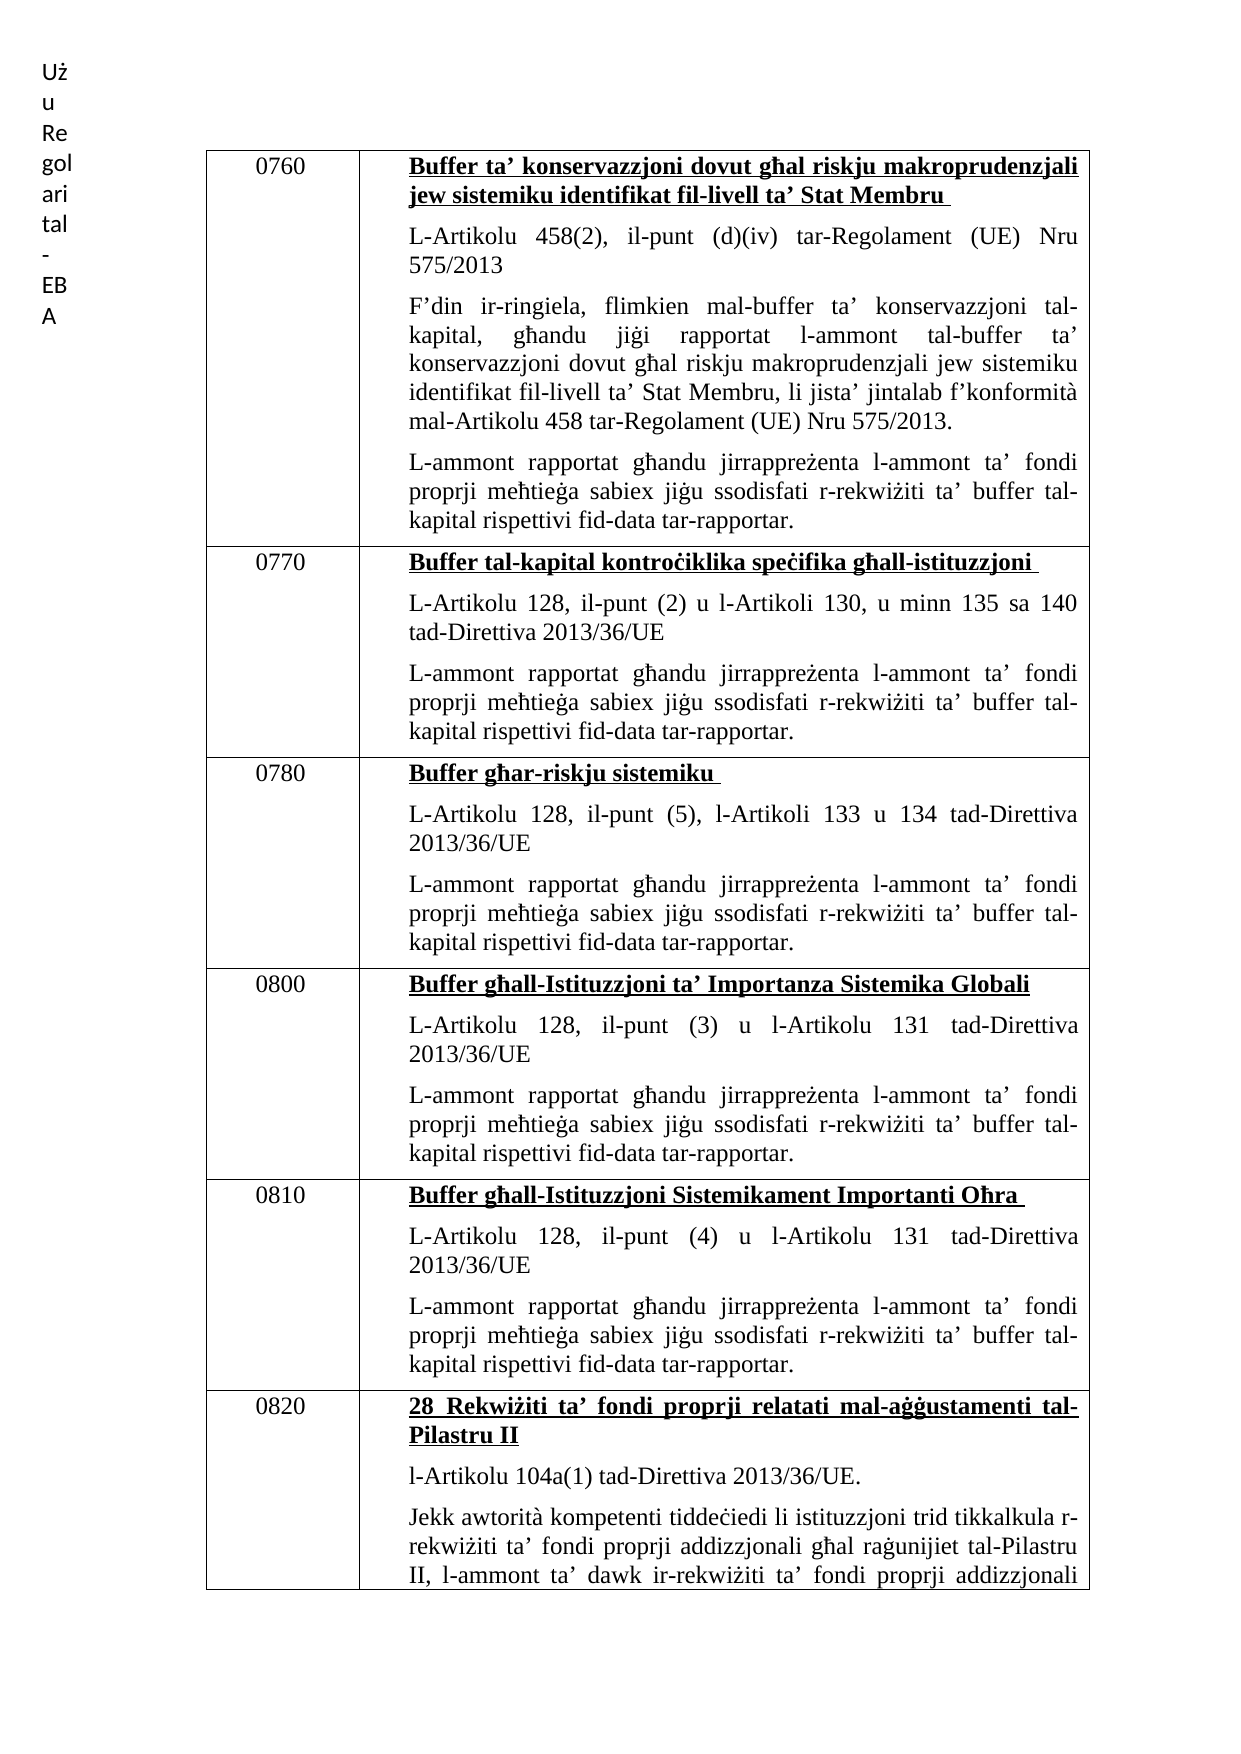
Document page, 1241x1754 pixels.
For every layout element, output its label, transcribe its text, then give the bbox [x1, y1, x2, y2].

table_cell 0780 [207, 758, 359, 968]
table_cell Buffer ta’ konservazzjoni dovut għal riskju makroprudenzjali jew sistemiku identifikat fil-livell ta’ Stat Membru L-Artikolu 458(2), il-punt (d)(iv) tar-Regolament (UE) Nru 575/2013 F’din ir-ringiela, flimkien mal-buffer ta’ konservazzjoni tal-kapital, għandu jiġi rapportat l-ammont tal-buffer ta’ konservazzjoni dovut għal riskju makroprudenzjali jew sistemiku identifikat fil-livell ta’ Stat Membru, li jista’ jintalab f’konformità mal-Artikolu 458 tar-Regolament (UE) Nru 575/2013. L-ammont rapportat għandu jirrappreżenta l-ammont ta’ fondi proprji meħtieġa sabiex jiġu ssodisfati r-rekwiżiti ta’ buffer tal-kapital rispettivi fid-data tar-rapportar. [360, 151, 1089, 546]
table_cell Buffer għall-Istituzzjoni ta’ Importanza Sistemika Globali L-Artikolu 128, il-punt (3) u l-Artikolu 131 tad-Direttiva 2013/36/UE L-ammont rapportat għandu jirrappreżenta l-ammont ta’ fondi proprji meħtieġa sabiex jiġu ssodisfati r-rekwiżiti ta’ buffer tal-kapital rispettivi fid-data tar-rapportar. [360, 969, 1089, 1179]
table_cell Buffer għall-Istituzzjoni Sistemikament Importanti Oħra L-Artikolu 128, il-punt (4) u l-Artikolu 131 tad-Direttiva 2013/36/UE L-ammont rapportat għandu jirrappreżenta l-ammont ta’ fondi proprji meħtieġa sabiex jiġu ssodisfati r-rekwiżiti ta’ buffer tal-kapital rispettivi fid-data tar-rapportar. [360, 1180, 1089, 1390]
table_cell 0760 [207, 151, 359, 546]
table_cell 0810 [207, 1180, 359, 1390]
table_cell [360, 1391, 1089, 1589]
table_cell 0820 [207, 1391, 359, 1589]
table_cell Buffer tal-kapital kontroċiklika speċifika għall-istituzzjoni L-Artikolu 128, il-punt (2) u l-Artikoli 130, u minn 135 sa 140 tad-Direttiva 2013/36/UE L-ammont rapportat għandu jirrappreżenta l-ammont ta’ fondi proprji meħtieġa sabiex jiġu ssodisfati r-rekwiżiti ta’ buffer tal-kapital rispettivi fid-data tar-rapportar. [360, 547, 1089, 757]
table_cell Buffer għar-riskju sistemiku L-Artikolu 128, il-punt (5), l-Artikoli 133 u 134 tad-Direttiva 2013/36/UE L-ammont rapportat għandu jirrappreżenta l-ammont ta’ fondi proprji meħtieġa sabiex jiġu ssodisfati r-rekwiżiti ta’ buffer tal-kapital rispettivi fid-data tar-rapportar. [360, 758, 1089, 968]
table_cell 0770 [207, 547, 359, 757]
table_cell 0800 [207, 969, 359, 1179]
